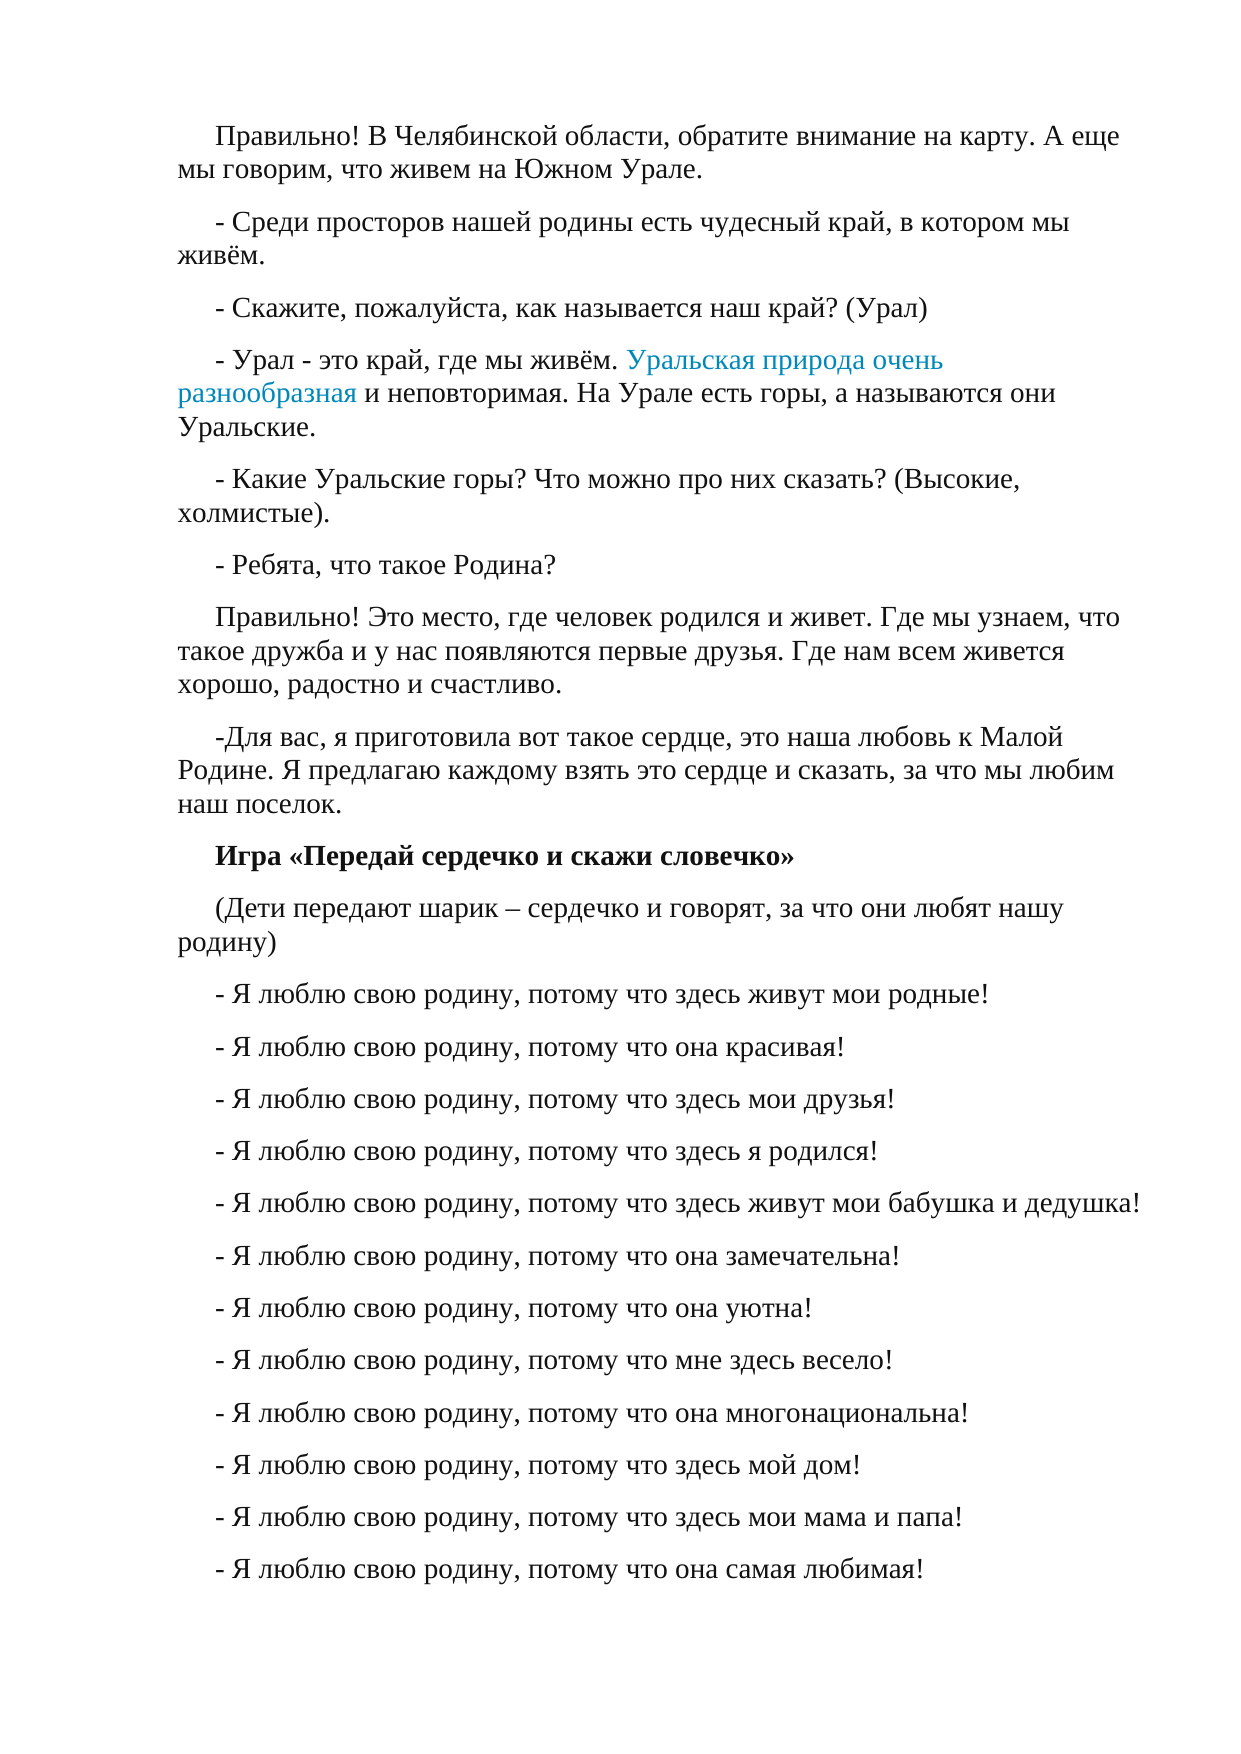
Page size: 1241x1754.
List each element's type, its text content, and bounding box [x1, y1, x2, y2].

text - Я люблю свою родину, потому что она уютна! [177, 1290, 1152, 1324]
text - Ребята, что такое Родина? [177, 547, 1152, 581]
text - Какие Уральские горы? Что можно про них сказать? (Высокие, холмистые). [177, 461, 1152, 528]
text - Я люблю свою родину, потому что здесь живут мои родные! [177, 976, 1152, 1010]
text - Я люблю свою родину, потому что здесь мой дом! [177, 1447, 1152, 1481]
text - Я люблю свою родину, потому что здесь живут мои бабушка и дедушка! [177, 1186, 1152, 1219]
text - Среди просторов нашей родины есть чудесный край, в котором мы живём. [177, 204, 1152, 271]
text - Я люблю свою родину, потому что здесь мои друзья! [177, 1081, 1152, 1114]
text - Скажите, пожалуйста, как называется наш край? (Урал) [177, 290, 1152, 323]
text - Я люблю свою родину, потому что она многонациональна! [177, 1395, 1152, 1428]
text - Я люблю свою родину, потому что мне здесь весело! [177, 1342, 1152, 1376]
text -Для вас, я приготовила вот такое сердце, это наша любовь к Малой Родине. Я предлагаю каждому взять это сердце и сказать, за что мы любим наш поселок. [177, 719, 1152, 819]
text Игра «Передай сердечко и скажи словечко» [177, 838, 1152, 872]
text - Я люблю свою родину, потому что она красивая! [177, 1029, 1152, 1062]
text - Урал - это край, где мы живём. Уральская природа очень разнообразная и неповторимая. На Урале есть горы, а называются они Уральские. [177, 342, 1152, 443]
text - Я люблю свою родину, потому что она замечательна! [177, 1238, 1152, 1271]
text - Я люблю свою родину, потому что здесь я родился! [177, 1133, 1152, 1167]
text - Я люблю свою родину, потому что здесь мои мама и папа! [177, 1499, 1152, 1533]
text Правильно! Это место, где человек родился и живет. Где мы узнаем, что такое дружба и у нас появляются первые друзья. Где нам всем живется хорошо, радостно и счастливо. [177, 599, 1152, 700]
text - Я люблю свою родину, потому что она самая любимая! [177, 1552, 1152, 1585]
text (Дети передают шарик – сердечко и говорят, за что они любят нашу родину) [177, 891, 1152, 958]
text Правильно! В Челябинской области, обратите внимание на карту. А еще мы говорим, что живем на Южном Урале. [177, 118, 1152, 185]
